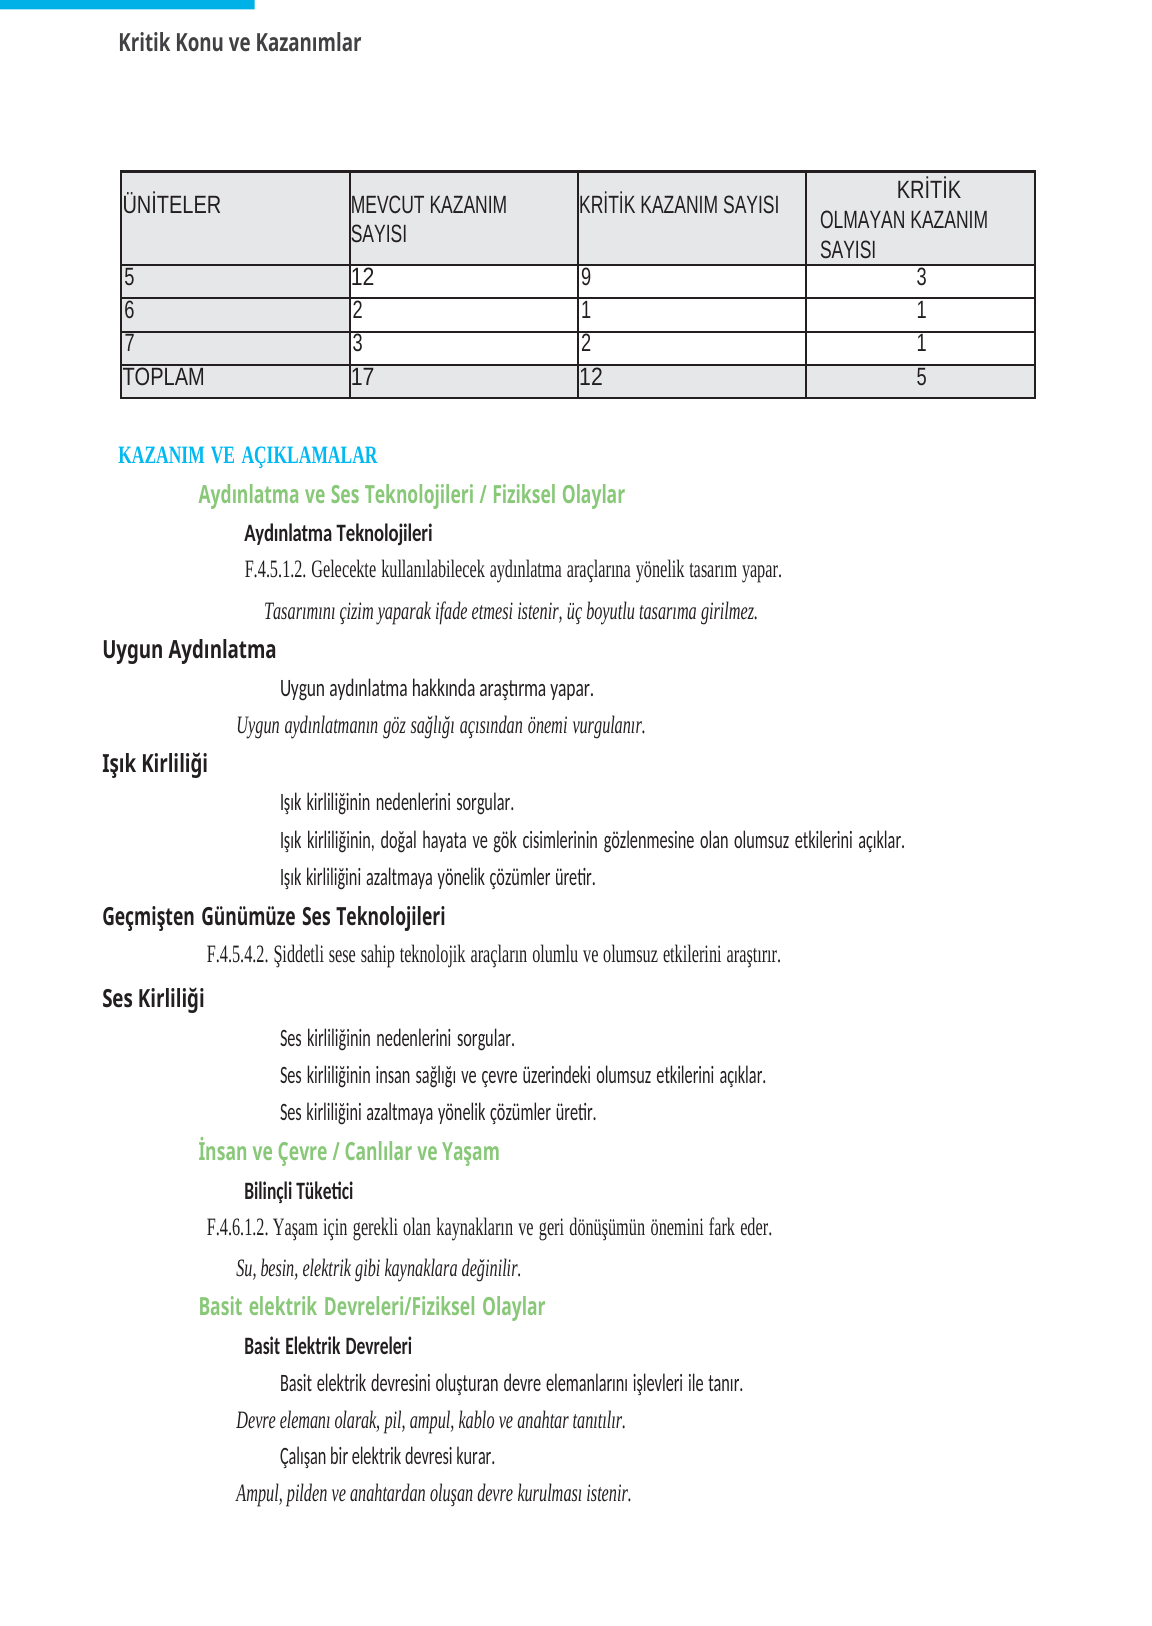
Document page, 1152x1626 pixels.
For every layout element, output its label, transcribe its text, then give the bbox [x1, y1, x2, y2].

list Basit Elektrik Devreleri [213, 1330, 1112, 1361]
text Uygun aydınlatmanın göz sağlığı açısından önemi vurgulanır. [236, 710, 1112, 738]
table_header KRİTİK KAZANIM SAYISI [579, 173, 805, 264]
text Ampul, pilden ve anahtardan oluşan devre kurulması istenir. [236, 1478, 1112, 1506]
table_cell 6 [122, 299, 349, 331]
table_cell 3 [807, 266, 1034, 297]
list Ses kirliliğini azaltmaya yönelik çözümler üretir. [207, 1096, 1112, 1127]
table_cell 12 [579, 366, 805, 397]
text Kritik Konu ve Kazanımlar [118, 24, 1112, 58]
table_cell 12 [351, 266, 577, 297]
table_cell 5 [122, 266, 349, 297]
table_header ÜNİTELER [122, 173, 349, 264]
list Basit elektrik devresini oluşturan devre elemanlarını işlevleri ile tanır. [207, 1367, 1112, 1398]
list Ses kirliliğinin nedenlerini sorgular. [207, 1022, 1112, 1052]
table_cell 2 [351, 299, 577, 331]
table_cell 9 [579, 266, 805, 297]
list Çalışan bir elektrik devresi kurar. [207, 1440, 1112, 1471]
list Uygun aydınlatma hakkında araştırma yapar. [207, 672, 1112, 703]
list Işık kirliliğini azaltmaya yönelik çözümler üretir. [207, 861, 1112, 892]
list Uygun Aydınlatma [64, 631, 1112, 666]
text KAZANIM VE AÇIKLAMALAR [118, 441, 1112, 469]
table_header KRİTİK OLMAYAN KAZANIM SAYISI [807, 173, 1034, 264]
list Işık kirliliğinin, doğal hayata ve gök cisimlerinin gözlenmesine olan olumsuz etkilerini açıklar. [207, 824, 1112, 854]
list Geçmişten Günümüze Ses Teknolojileri [64, 898, 1112, 933]
table_cell 2 [579, 333, 805, 364]
text Devre elemanı olarak, pil, ampul, kablo ve anahtar tanıtılır. [236, 1405, 1112, 1433]
table_cell 7 [122, 333, 349, 364]
table_cell 5 [807, 366, 1034, 397]
text F.4.5.4.2. Şiddetli sese sahip teknolojik araçların olumlu ve olumsuz etkilerini araştırır. [207, 939, 1112, 968]
text Su, besin, elektrik gibi kaynaklara değinilir. [236, 1253, 1112, 1282]
table_cell 1 [807, 299, 1034, 331]
table_cell 17 [351, 366, 577, 397]
list Ses Kirliliği [64, 981, 1112, 1015]
list Ses kirliliğinin insan sağlığı ve çevre üzerindeki olumsuz etkilerini açıklar. [207, 1059, 1112, 1089]
list Aydınlatma Teknolojileri [213, 517, 1112, 548]
list Basit elektrik Devreleri/Fiziksel Olaylar [193, 1289, 1112, 1323]
list Aydınlatma ve Ses Teknolojileri / Fiziksel Olaylar [193, 476, 1112, 510]
table_cell 1 [807, 333, 1034, 364]
table_cell 1 [579, 299, 805, 331]
list İnsan ve Çevre / Canlılar ve Yaşam [193, 1134, 1112, 1168]
table_header MEVCUT KAZANIM SAYISI [351, 173, 577, 264]
list Işık Kirliliği [64, 745, 1112, 779]
list Bilinçli Tüketici [213, 1175, 1112, 1205]
table_cell 3 [351, 333, 577, 364]
text Tasarımını çizim yaparak ifade etmesi istenir, üç boyutlu tasarıma girilmez. [205, 596, 819, 624]
text F.4.6.1.2. Yaşam için gerekli olan kaynakların ve geri dönüşümün önemini fark eder. [207, 1212, 1112, 1241]
table_cell TOPLAM [122, 366, 349, 397]
text F.4.5.1.2. Gelecekte kullanılabilecek aydınlatma araçlarına yönelik tasarım yapar. [207, 554, 819, 583]
list Işık kirliliğinin nedenlerini sorgular. [207, 786, 1112, 817]
